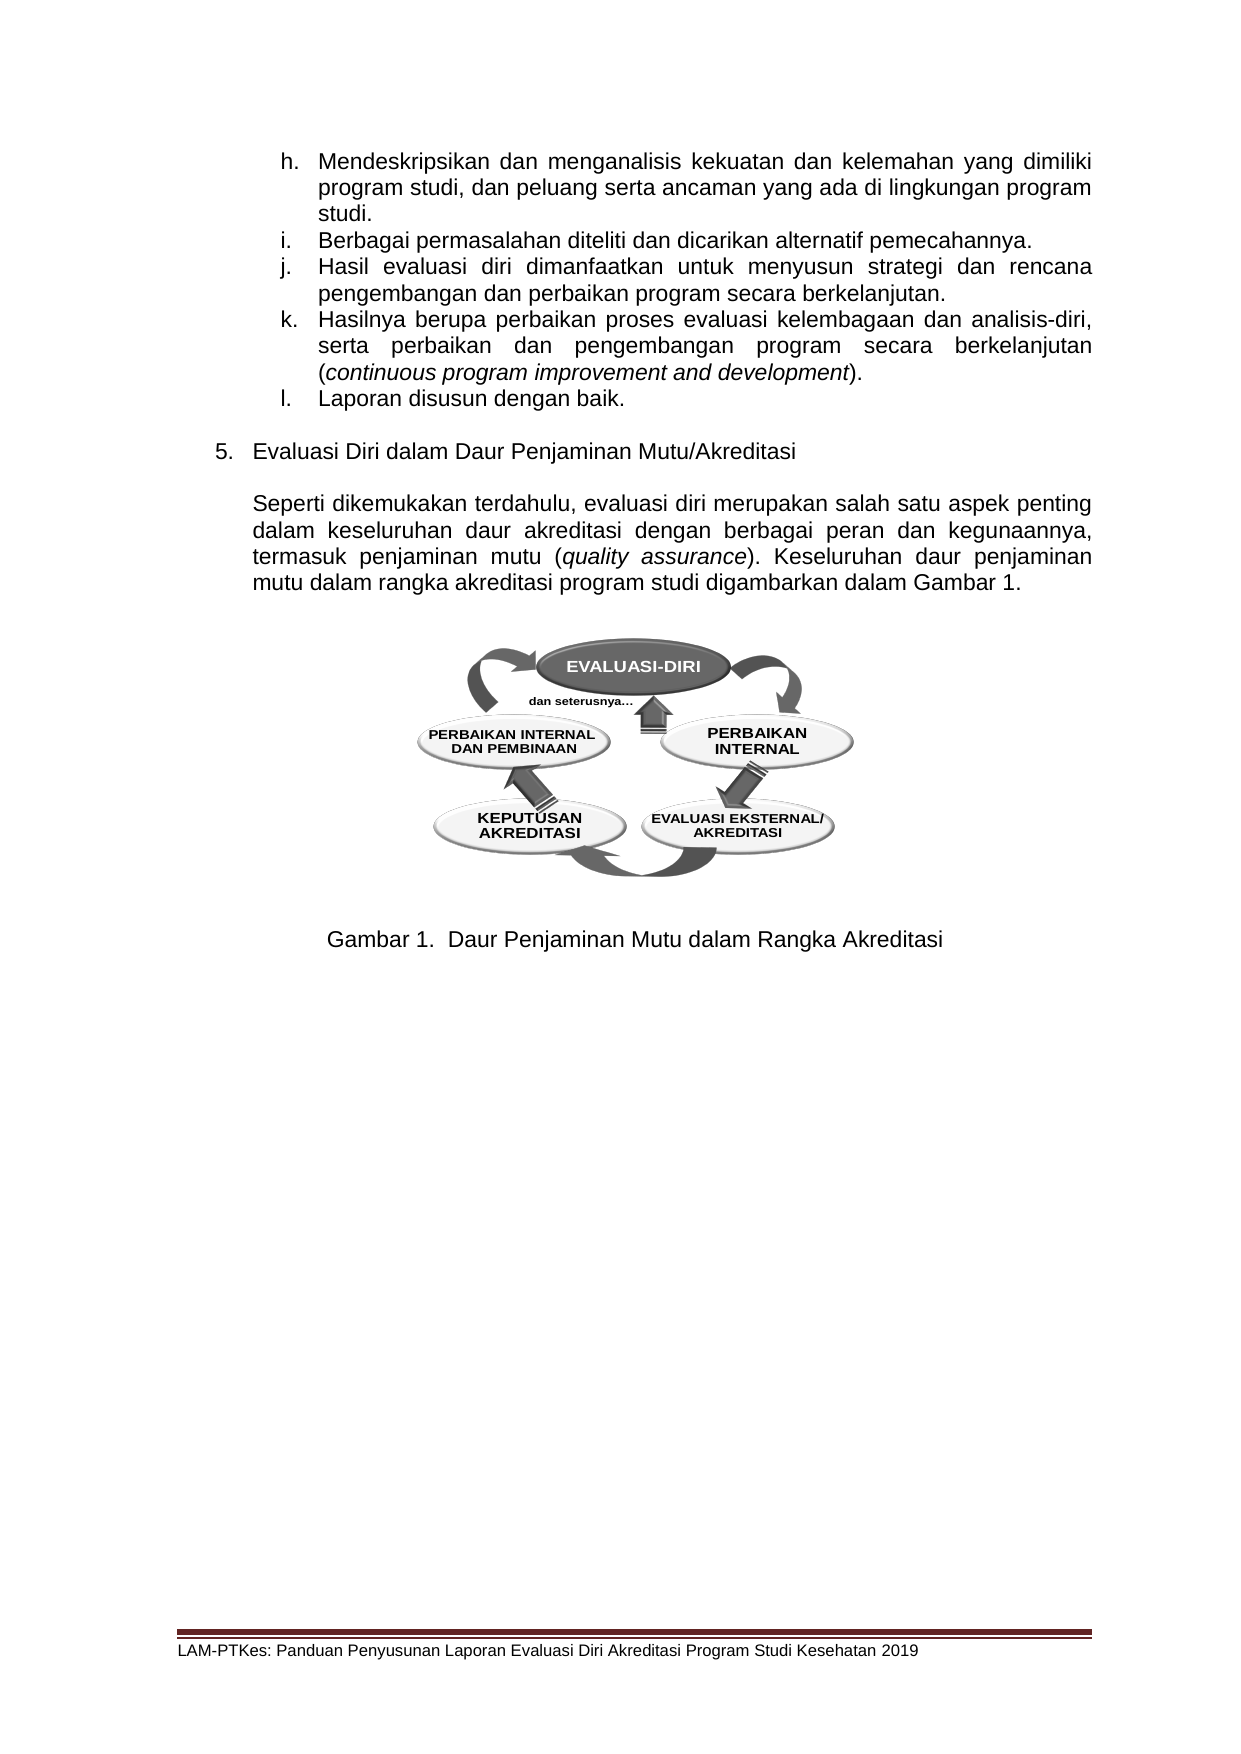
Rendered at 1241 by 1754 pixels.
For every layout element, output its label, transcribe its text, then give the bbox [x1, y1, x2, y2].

list Evaluasi Diri dalam Daur Penjaminan Mutu/Akreditasi [215, 438, 1092, 464]
list Berbagai permasalahan diteliti dan dicarikan alternatif pemecahannya. [280, 227, 1092, 253]
list Hasilnya berupa perbaikan proses evaluasi kelembagaan dan analisis-diri, serta perbaikan dan pengembangan program secara berkelanjutan (continuous program improvement and development). [280, 306, 1092, 385]
text Gambar 1. Daur Penjaminan Mutu dalam Rangka Akreditasi [177, 926, 1092, 952]
list Mendeskripsikan dan menganalisis kekuatan dan kelemahan yang dimiliki program studi, dan peluang serta ancaman yang ada di lingkungan program studi. [280, 148, 1092, 227]
list Laporan disusun dengan baik. [280, 385, 1092, 411]
text Seperti dikemukakan terdahulu, evaluasi diri merupakan salah satu aspek penting dalam keseluruhan daur akreditasi dengan berbagai peran dan kegunaannya, termasuk penjaminan mutu (quality assurance). Keseluruhan daur penjaminan mutu dalam rangka akreditasi program studi digambarkan dalam Gambar 1. [252, 490, 1092, 596]
list Hasil evaluasi diri dimanfaatkan untuk menyusun strategi dan rencana pengembangan dan perbaikan program secara berkelanjutan. [280, 253, 1092, 306]
